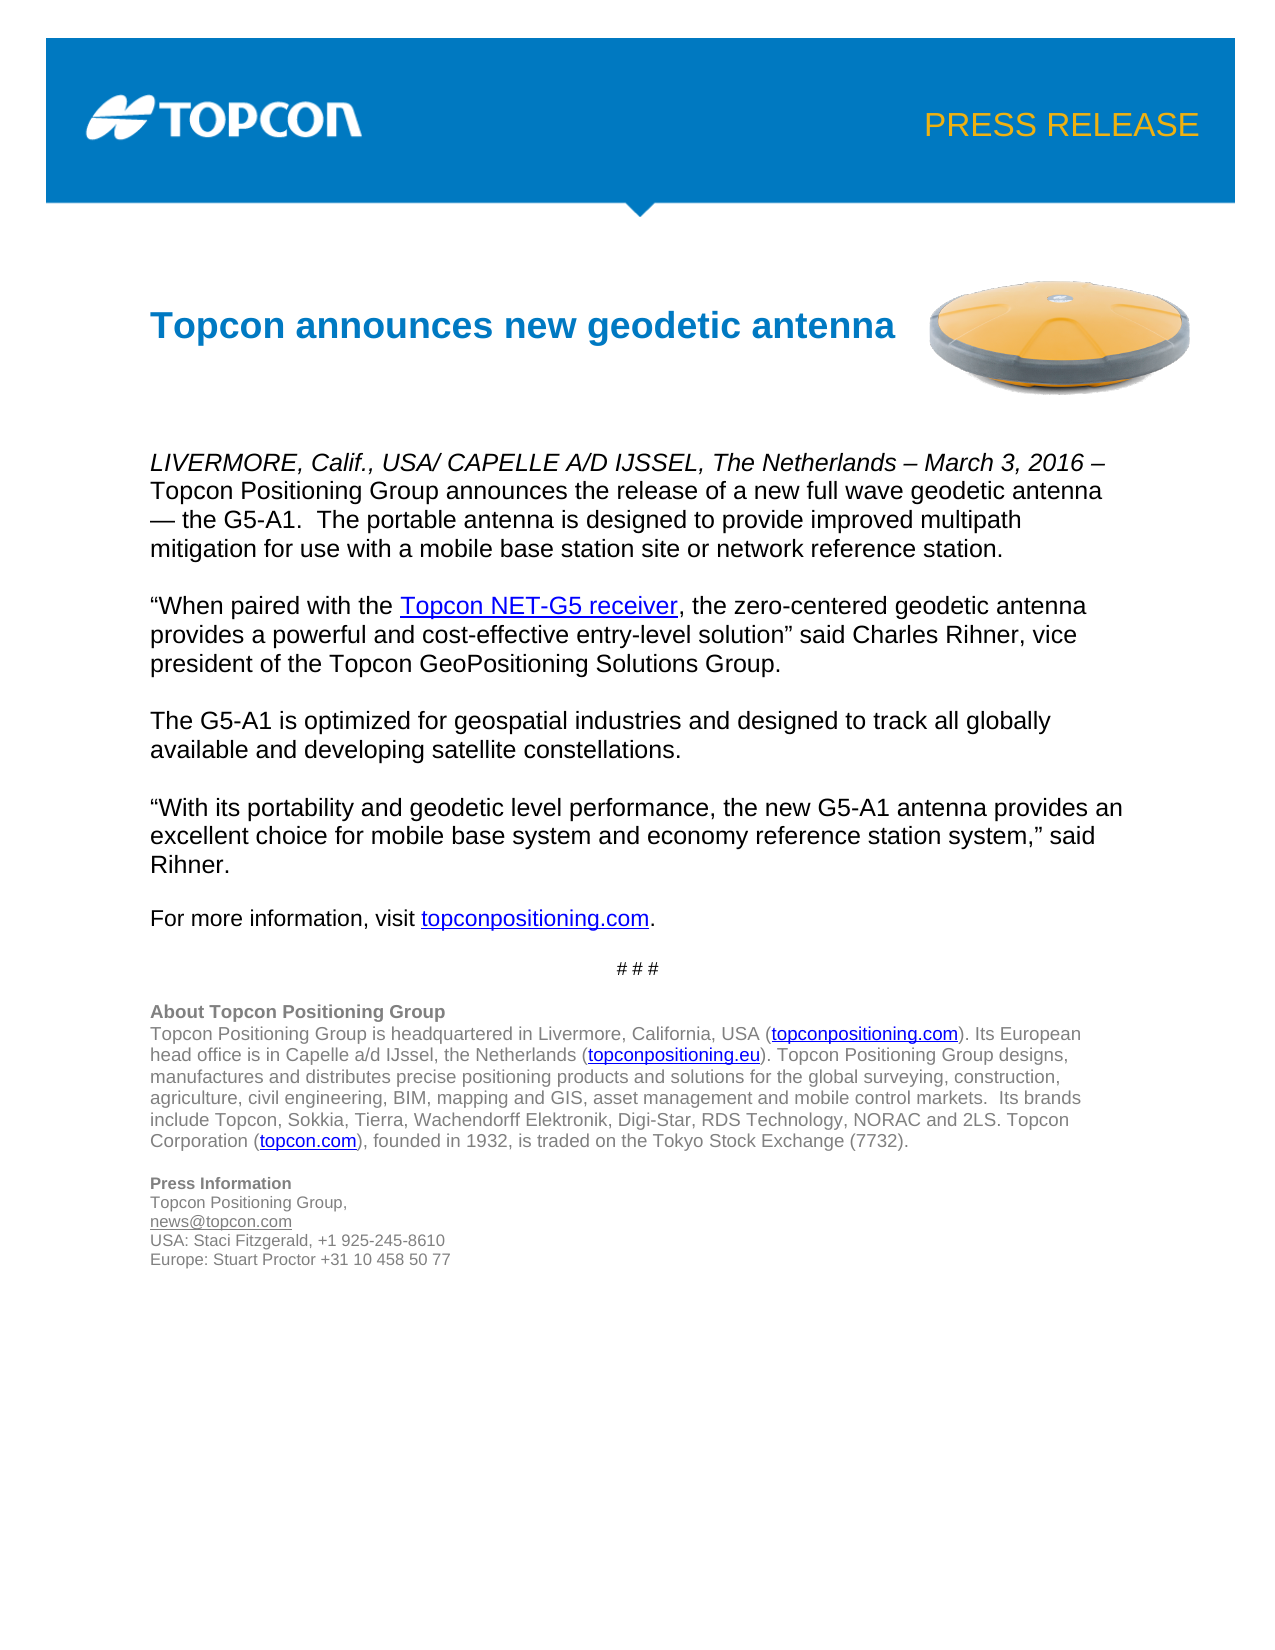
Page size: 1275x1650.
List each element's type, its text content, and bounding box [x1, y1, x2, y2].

text LIVERMORE, Calif., USA/ CAPELLE A/D IJSSEL, The Netherlands – March 3, 2016 – Topcon Positioning Group announces the release of a new full wave geodetic antenna — the G5-A1. The portable antenna is designed to provide improved multipath mitigation for use with a mobile base station site or network reference station. [150, 447, 1125, 562]
text news@topcon.com [150, 1212, 1125, 1231]
text The G5-A1 is optimized for geospatial industries and designed to track all globally available and developing satellite constellations. [150, 706, 1125, 764]
text Press Information [150, 1173, 1125, 1193]
text Topcon announces new geodetic antenna [150, 304, 929, 347]
text USA: Staci Fitzgerald, +1 925-245-8610 [150, 1231, 1125, 1250]
text “With its portability and geodetic level performance, the new G5-A1 antenna provides an excellent choice for mobile base system and economy reference station system,” said Rihner. [150, 792, 1125, 879]
text “When paired with the Topcon NET-G5 receiver, the zero-centered geodetic antenna provides a powerful and cost-effective entry-level solution” said Charles Rihner, vice president of the Topcon GeoPositioning Solutions Group. [150, 591, 1125, 677]
text For more information, visit topconpositioning.com. [150, 905, 1125, 931]
text About Topcon Positioning Group Topcon Positioning Group is headquartered in Livermore, California, USA (topconpositioning.com). Its European head office is in Capelle a/d IJssel, the Netherlands (topconpositioning.eu). Topcon Positioning Group designs, manufactures and distributes precise positioning products and solutions for the global surveying, construction, agriculture, civil engineering, BIM, mapping and GIS, asset management and mobile control markets. Its brands include Topcon, Sokkia, Tierra, Wachendorff Elektronik, Digi-Star, RDS Technology, NORAC and 2LS. Topcon Corporation (topcon.com), founded in 1932, is traded on the Tokyo Stock Exchange (7732). [150, 1001, 1125, 1152]
text # # # [150, 958, 1125, 979]
picture [929, 281, 1190, 395]
text Europe: Stuart Proctor +31 10 458 50 77 [150, 1250, 1125, 1269]
text Topcon Positioning Group, [150, 1193, 1125, 1212]
picture [46, 38, 1235, 217]
